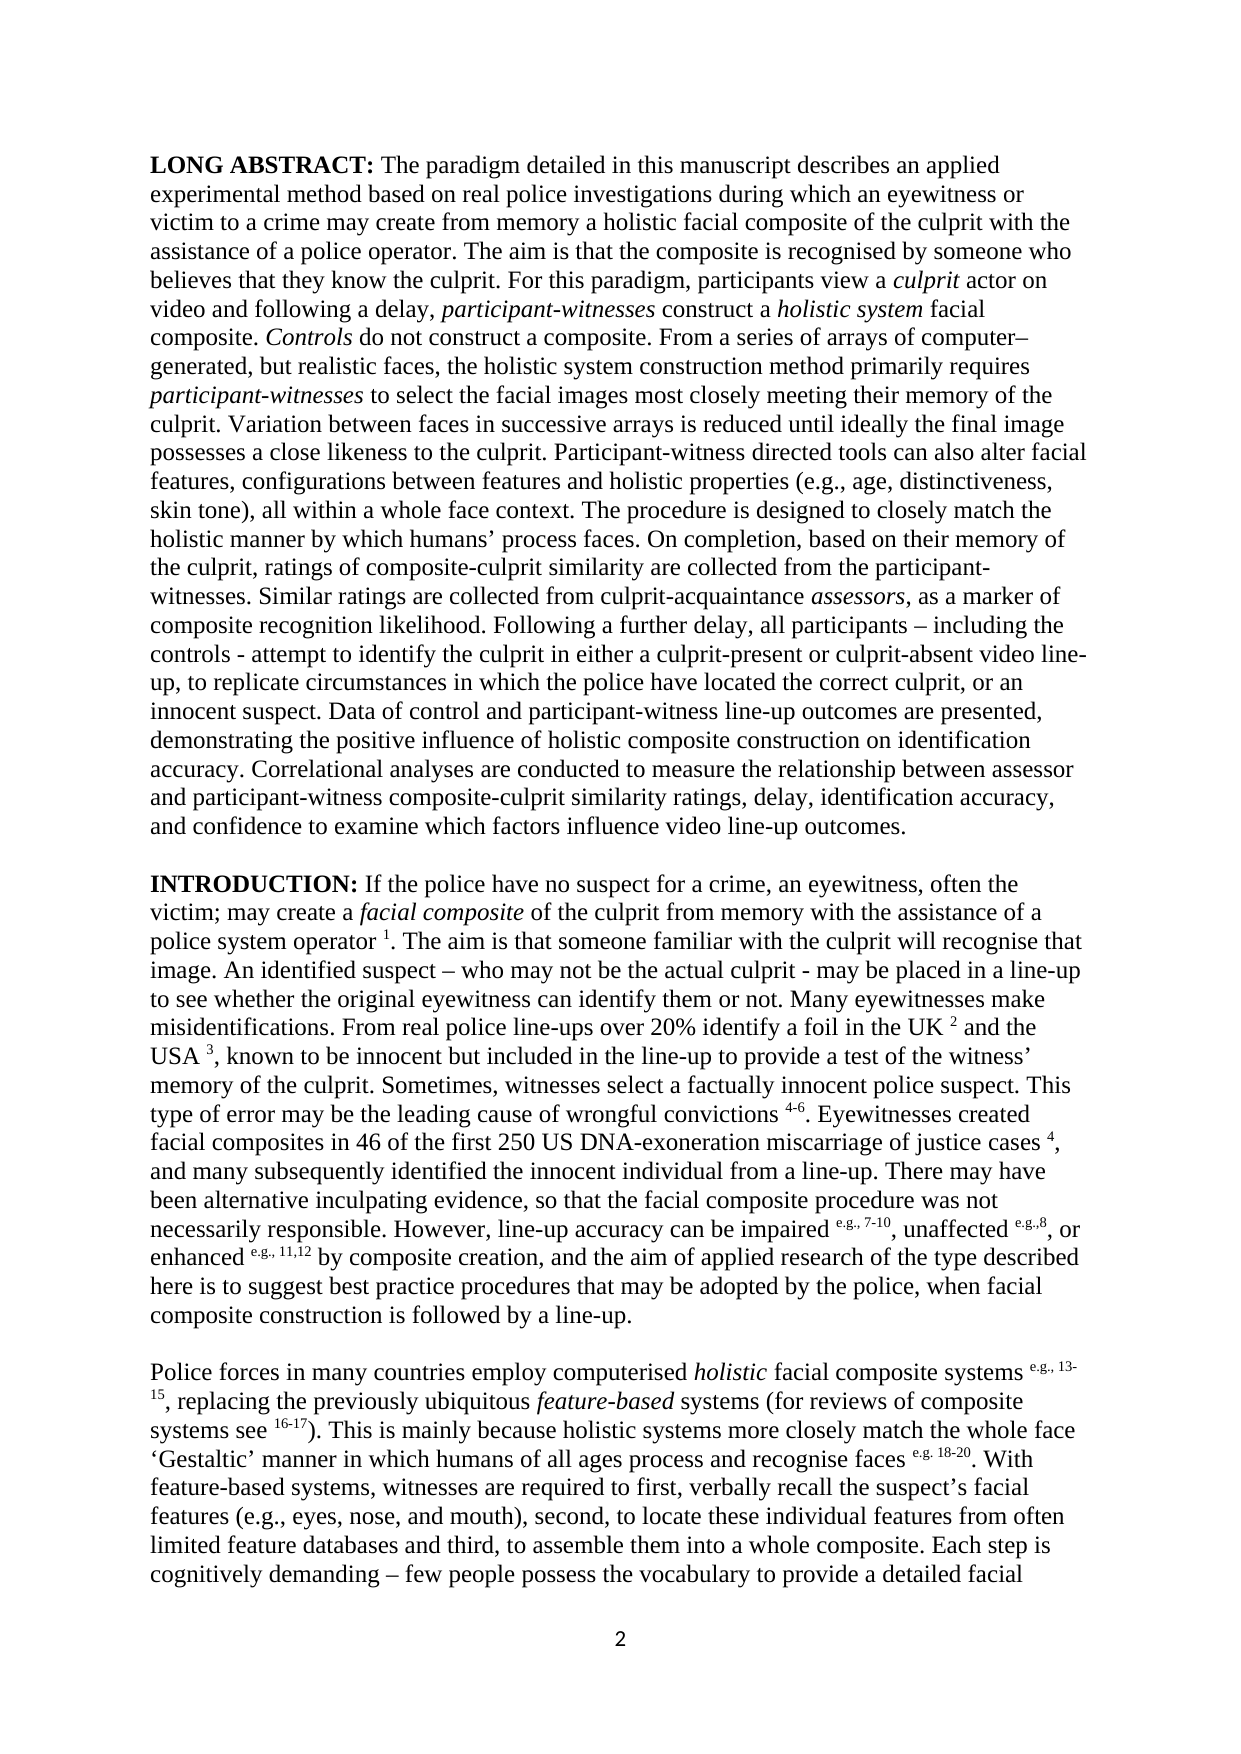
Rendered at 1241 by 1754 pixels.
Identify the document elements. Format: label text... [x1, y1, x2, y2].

text LONG ABSTRACT: The paradigm detailed in this manuscript describes an applied experimental method based on real police investigations during which an eyewitness or victim to a crime may create from memory a holistic facial composite of the culprit with the assistance of a police operator. The aim is that the composite is recognised by someone who believes that they know the culprit. For this paradigm, participants view a culprit actor on video and following a delay, participant-witnesses construct a holistic system facial composite. Controls do not construct a composite. From a series of arrays of computer–generated, but realistic faces, the holistic system construction method primarily requires participant-witnesses to select the facial images most closely meeting their memory of the culprit. Variation between faces in successive arrays is reduced until ideally the final image possesses a close likeness to the culprit. Participant-witness directed tools can also alter facial features, configurations between features and holistic properties (e.g., age, distinctiveness, skin tone), all within a whole face context. The procedure is designed to closely match the holistic manner by which humans’ process faces. On completion, based on their memory of the culprit, ratings of composite-culprit similarity are collected from the participant-witnesses. Similar ratings are collected from culprit-acquaintance assessors, as a marker of composite recognition likelihood. Following a further delay, all participants – including the controls - attempt to identify the culprit in either a culprit-present or culprit-absent video line-up, to replicate circumstances in which the police have located the correct culprit, or an innocent suspect. Data of control and participant-witness line-up outcomes are presented, demonstrating the positive influence of holistic composite construction on identification accuracy. Correlational analyses are conducted to measure the relationship between assessor and participant-witness composite-culprit similarity ratings, delay, identification accuracy, and confidence to examine which factors influence video line-up outcomes. [150, 150, 1090, 840]
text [150, 1357, 1090, 1587]
text INTRODUCTION: If the police have no suspect for a crime, an eyewitness, often the victim; may create a facial composite of the culprit from memory with the assistance of a police system operator 1. The aim is that someone familiar with the culprit will recognise that image. An identified suspect – who may not be the actual culprit - may be placed in a line-up to see whether the original eyewitness can identify them or not. Many eyewitnesses make misidentifications. From real police line-ups over 20% identify a foil in the UK 2 and the USA 3, known to be innocent but included in the line-up to provide a test of the witness’ memory of the culprit. Sometimes, witnesses select a factually innocent police suspect. This type of error may be the leading cause of wrongful convictions 4-6. Eyewitnesses created facial composites in 46 of the first 250 US DNA-exoneration miscarriage of justice cases 4, and many subsequently identified the innocent individual from a line-up. There may have been alternative inculpating evidence, so that the facial composite procedure was not necessarily responsible. However, line-up accuracy can be impaired e.g., 7-10, unaffected e.g.,8, or enhanced e.g., 11,12 by composite creation, and the aim of applied research of the type described here is to suggest best practice procedures that may be adopted by the police, when facial composite construction is followed by a line-up. [150, 869, 1090, 1329]
